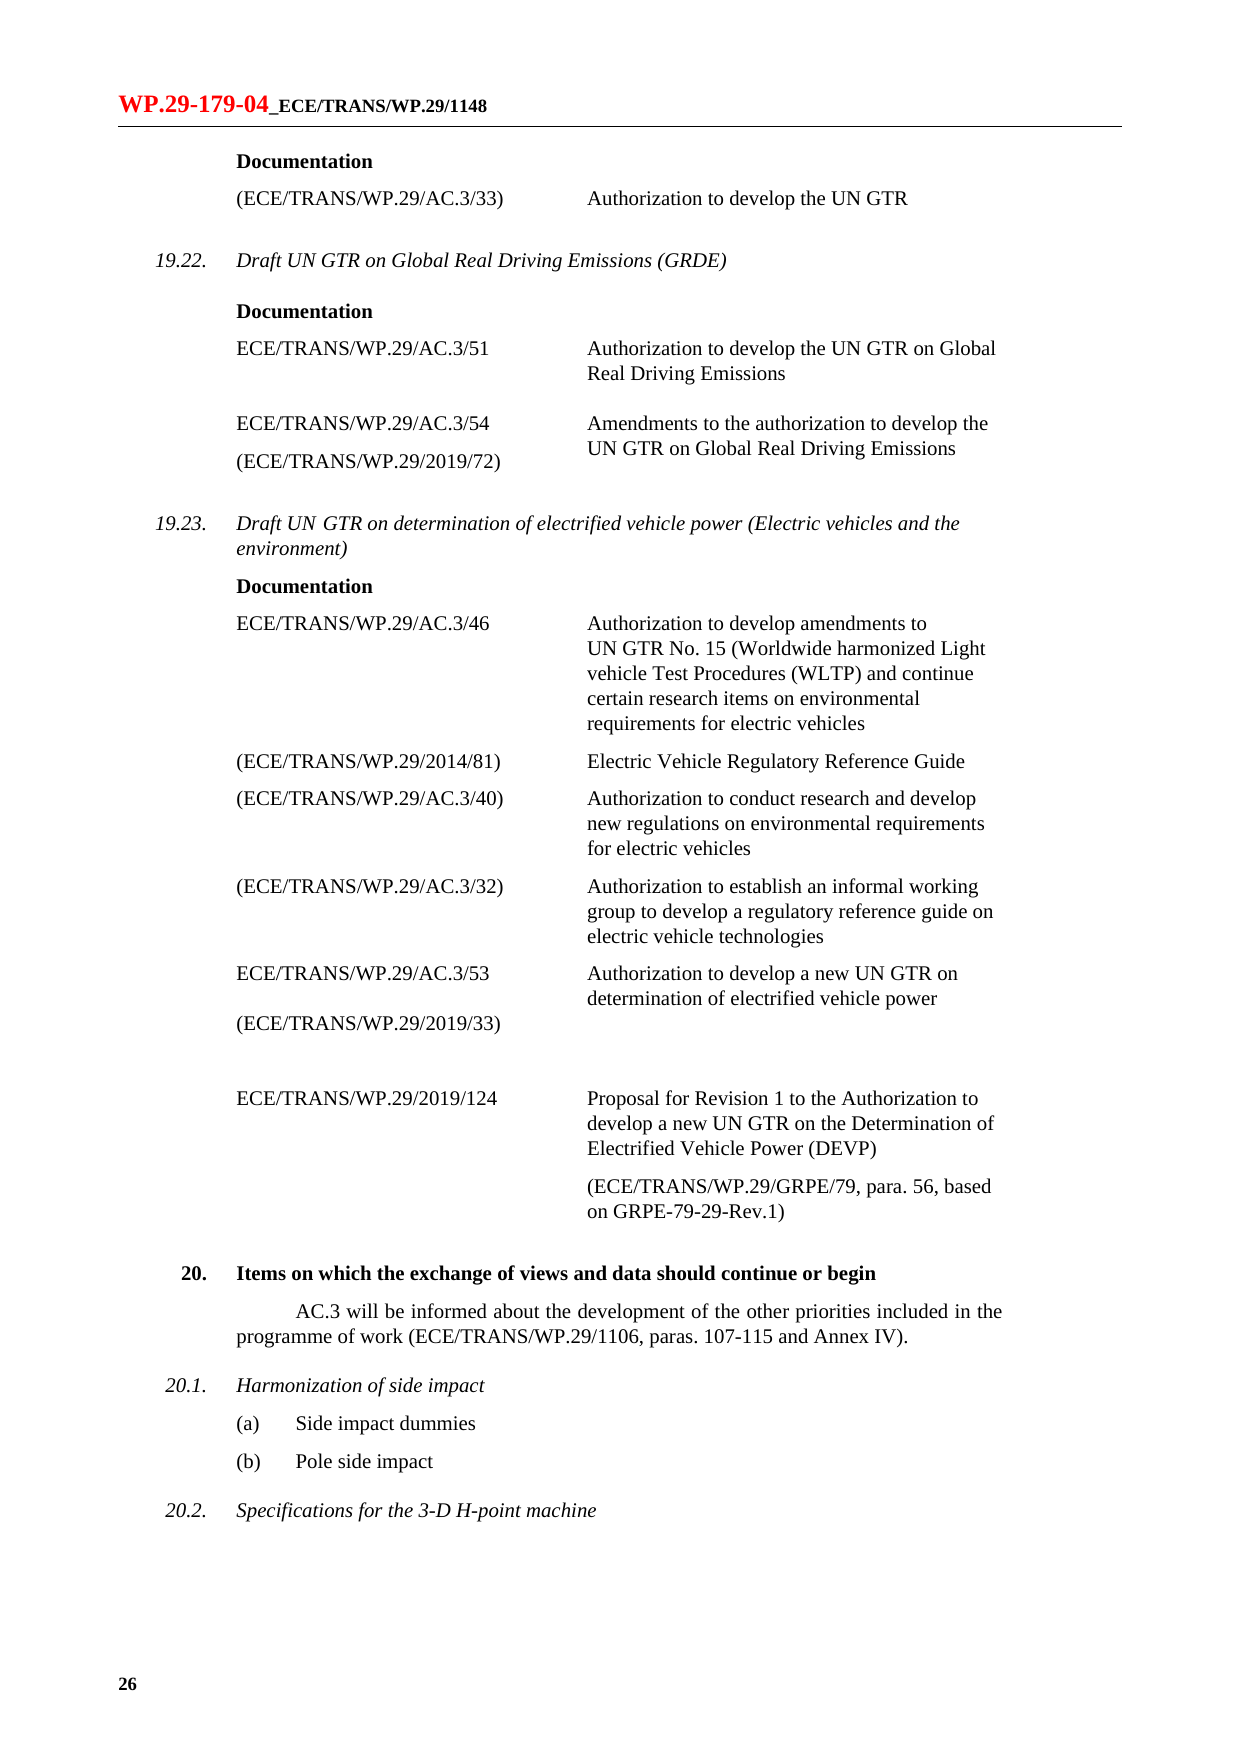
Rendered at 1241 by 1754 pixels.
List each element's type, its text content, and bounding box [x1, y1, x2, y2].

table_cell Authorization to develop a new UN GTR on determination of electrified vehicle power [587, 960, 1004, 1048]
table_cell ECE/TRANS/WP.29/AC.3/53 (ECE/TRANS/WP.29/2019/33) [236, 960, 587, 1048]
table_header ECE/TRANS/WP.29/AC.3/46 [236, 610, 587, 748]
table_cell ECE/TRANS/WP.29/AC.3/54 (ECE/TRANS/WP.29/2019/72) [236, 410, 587, 485]
table_cell Electric Vehicle Regulatory Reference Guide [587, 748, 1004, 785]
text Documentation [236, 148, 1004, 173]
text (a) Side impact dummies [118, 1410, 1122, 1435]
table_cell Amendments to the authorization to develop the UN GTR on Global Real Driving Emissions [587, 410, 1004, 485]
table_cell Proposal for Revision 1 to the Authorization to develop a new UN GTR on the Determination of Electrified Vehicle Power (DEVP) (ECE/TRANS/WP.29/GRPE/79, para. 56, based on GRPE-79-29-Rev.1) [587, 1048, 1004, 1235]
table_header (ECE/TRANS/WP.29/AC.3/33) [236, 185, 587, 223]
table_cell Authorization to conduct research and develop new regulations on environmental requirements for electric vehicles [587, 785, 1004, 873]
table_cell ECE/TRANS/WP.29/2019/124 [236, 1048, 587, 1235]
table_cell (ECE/TRANS/WP.29/2014/81) [236, 748, 587, 785]
text 20.2. Specifications for the 3-D H-point machine [118, 1498, 1004, 1523]
text (b) Pole side impact [118, 1448, 1122, 1473]
table_cell (ECE/TRANS/WP.29/AC.3/40) [236, 785, 587, 873]
table_header Authorization to develop the UN GTR [587, 185, 1004, 223]
text AC.3 will be informed about the development of the other priorities included in the programme of work (ECE/TRANS/WP.29/1106, paras. 107-115 and Annex IV). [236, 1298, 1004, 1348]
text Documentation [236, 298, 1004, 323]
text 20.1. Harmonization of side impact [118, 1373, 1004, 1398]
text 19.23. Draft UN GTR on determination of electrified vehicle power (Electric vehicles and the environment) [118, 510, 1004, 560]
table_cell Authorization to establish an informal working group to develop a regulatory reference guide on electric vehicle technologies [587, 873, 1004, 960]
text 20. Items on which the exchange of views and data should continue or begin [118, 1260, 1004, 1285]
table_cell (ECE/TRANS/WP.29/AC.3/32) [236, 873, 587, 960]
text Documentation [236, 573, 1004, 598]
table_header Authorization to develop the UN GTR on Global Real Driving Emissions [587, 335, 1004, 410]
table_header Authorization to develop amendments to UN GTR No. 15 (Worldwide harmonized Light vehicle Test Procedures (WLTP) and continue certain research items on environmental requirements for electric vehicles [587, 610, 1004, 748]
table_header ECE/TRANS/WP.29/AC.3/51 [236, 335, 587, 410]
text 19.22. Draft UN GTR on Global Real Driving Emissions (GRDE) [118, 248, 1004, 273]
